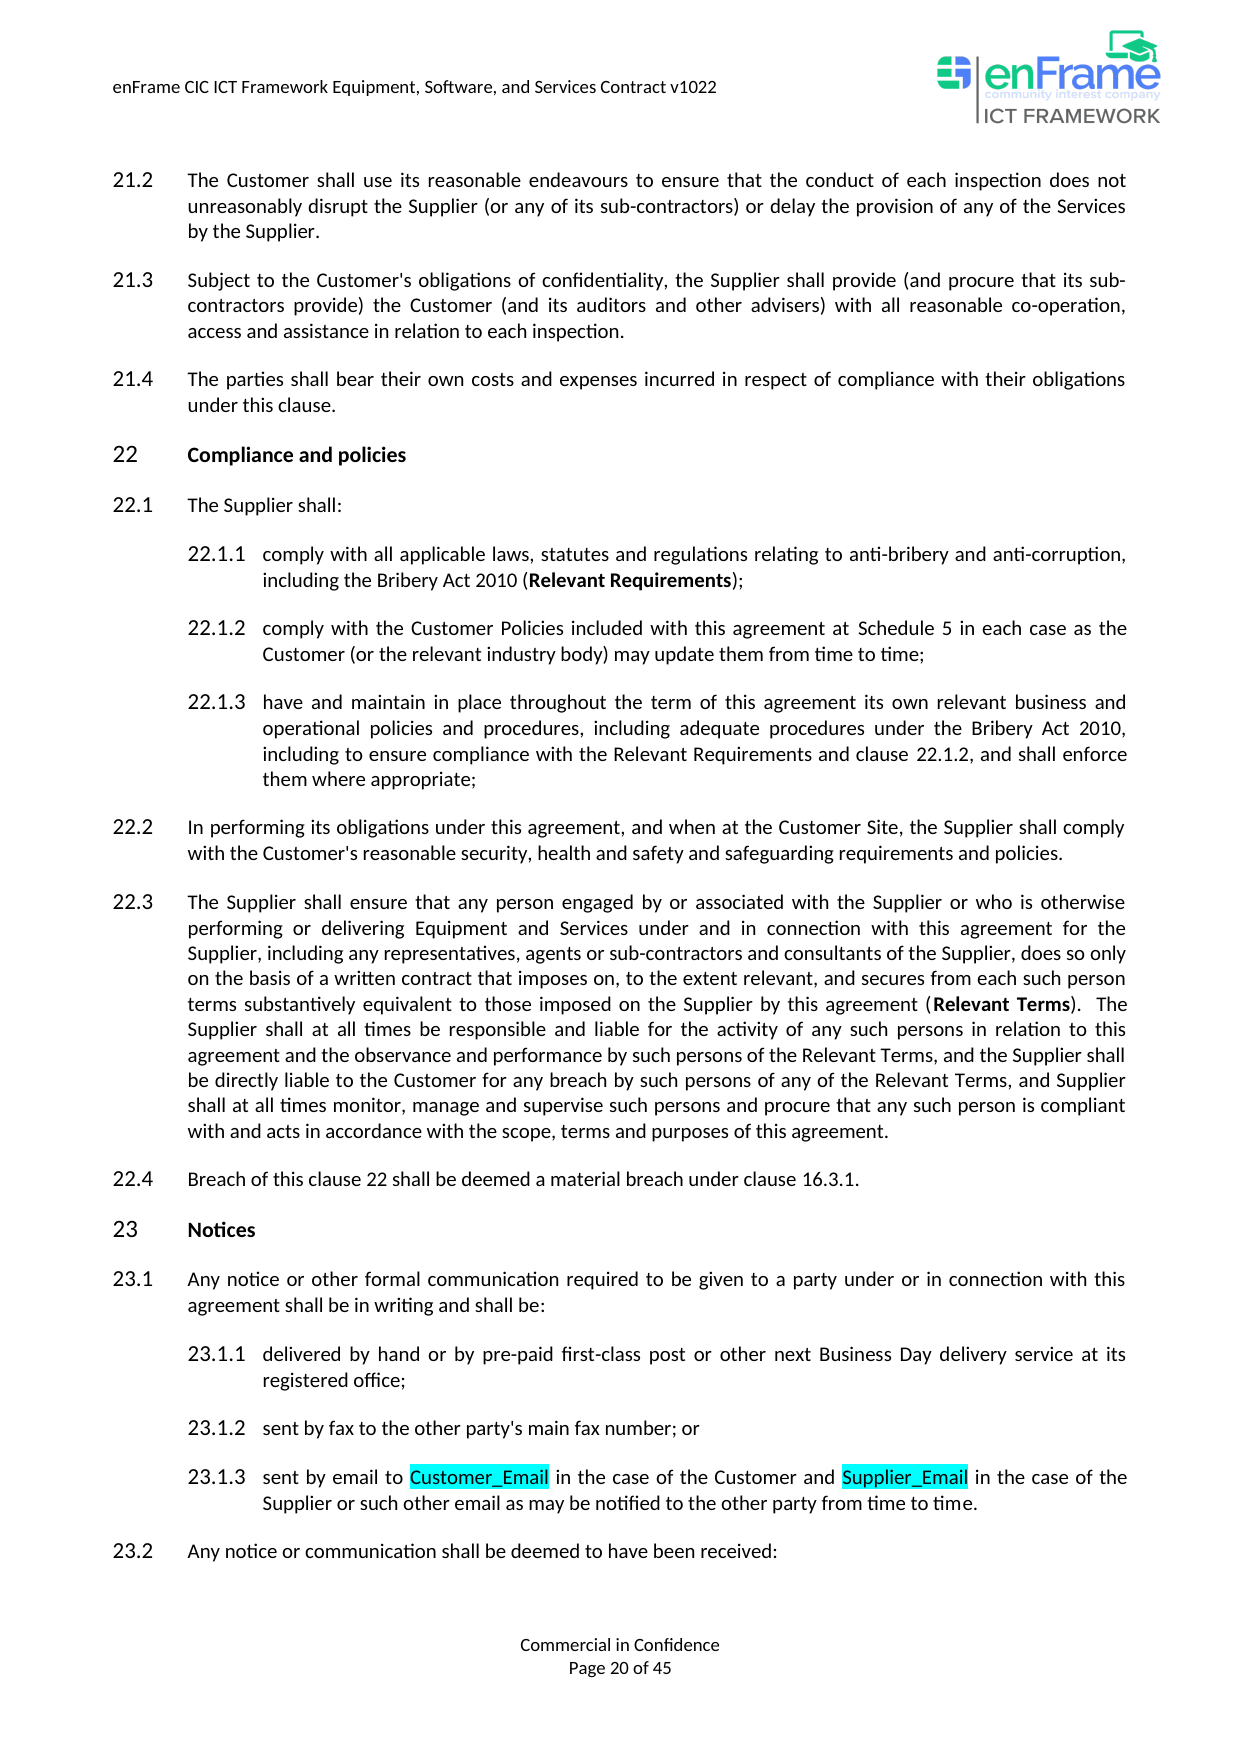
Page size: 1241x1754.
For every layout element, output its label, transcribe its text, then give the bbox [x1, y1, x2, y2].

text comply with the Customer Policies included with this agreement at Schedule 5 in each case as the Customer (or the relevant industry body) may update them from time to time; [187, 613, 1128, 667]
subtitle Compliance and policies [112, 439, 1128, 469]
text The Customer shall use its reasonable endeavours to ensure that the conduct of each inspection does not unreasonably disrupt the Supplier (or any of its sub-contractors) or delay the provision of any of the Services by the Supplier. [112, 165, 1128, 244]
text sent by email to Customer_Email in the case of the Customer and Supplier_Email in the case of the Supplier or such other email as may be notified to the other party from time to time. [187, 1462, 1128, 1515]
text The Supplier shall: [112, 490, 1128, 518]
text Breach of this clause 22 shall be deemed a material breach under clause 16.3.1. [112, 1164, 1128, 1192]
text sent by fax to the other party's main fax number; or [187, 1413, 1128, 1441]
text The parties shall bear their own costs and expenses incurred in respect of compliance with their obligations under this clause. [112, 364, 1128, 418]
picture [922, 15, 1175, 137]
text comply with all applicable laws, statutes and regulations relating to anti-bribery and anti-corruption, including the Bribery Act 2010 (Relevant Requirements); [187, 539, 1128, 592]
text have and maintain in place throughout the term of this agreement its own relevant business and operational policies and procedures, including adequate procedures under the Bribery Act 2010, including to ensure compliance with the Relevant Requirements and clause 22.1.2, and shall enforce them where appropriate; [187, 687, 1128, 792]
subtitle Notices [112, 1213, 1128, 1244]
text In performing its obligations under this agreement, and when at the Customer Site, the Supplier shall comply with the Customer's reasonable security, health and safety and safeguarding requirements and policies. [112, 812, 1128, 866]
text Any notice or other formal communication required to be given to a party under or in connection with this agreement shall be in writing and shall be: [112, 1264, 1128, 1318]
text The Supplier shall ensure that any person engaged by or associated with the Supplier or who is otherwise performing or delivering Equipment and Services under and in connection with this agreement for the Supplier, including any representatives, agents or sub-contractors and consultants of the Supplier, does so only on the basis of a written contract that imposes on, to the extent relevant, and secures from each such person terms substantively equivalent to those imposed on the Supplier by this agreement (Relevant Terms). The Supplier shall at all times be responsible and liable for the activity of any such persons in relation to this agreement and the observance and performance by such persons of the Relevant Terms, and the Supplier shall be directly liable to the Customer for any breach by such persons of any of the Relevant Terms, and Supplier shall at all times monitor, manage and supervise such persons and procure that any such person is compliant with and acts in accordance with the scope, terms and purposes of this agreement. [112, 887, 1128, 1143]
text delivered by hand or by pre-paid first-class post or other next Business Day delivery service at its registered office; [187, 1339, 1128, 1392]
text Any notice or communication shall be deemed to have been received: [112, 1536, 1128, 1564]
text Subject to the Customer's obligations of confidentiality, the Supplier shall provide (and procure that its sub-contractors provide) the Customer (and its auditors and other advisers) with all reasonable co-operation, access and assistance in relation to each inspection. [112, 265, 1128, 343]
